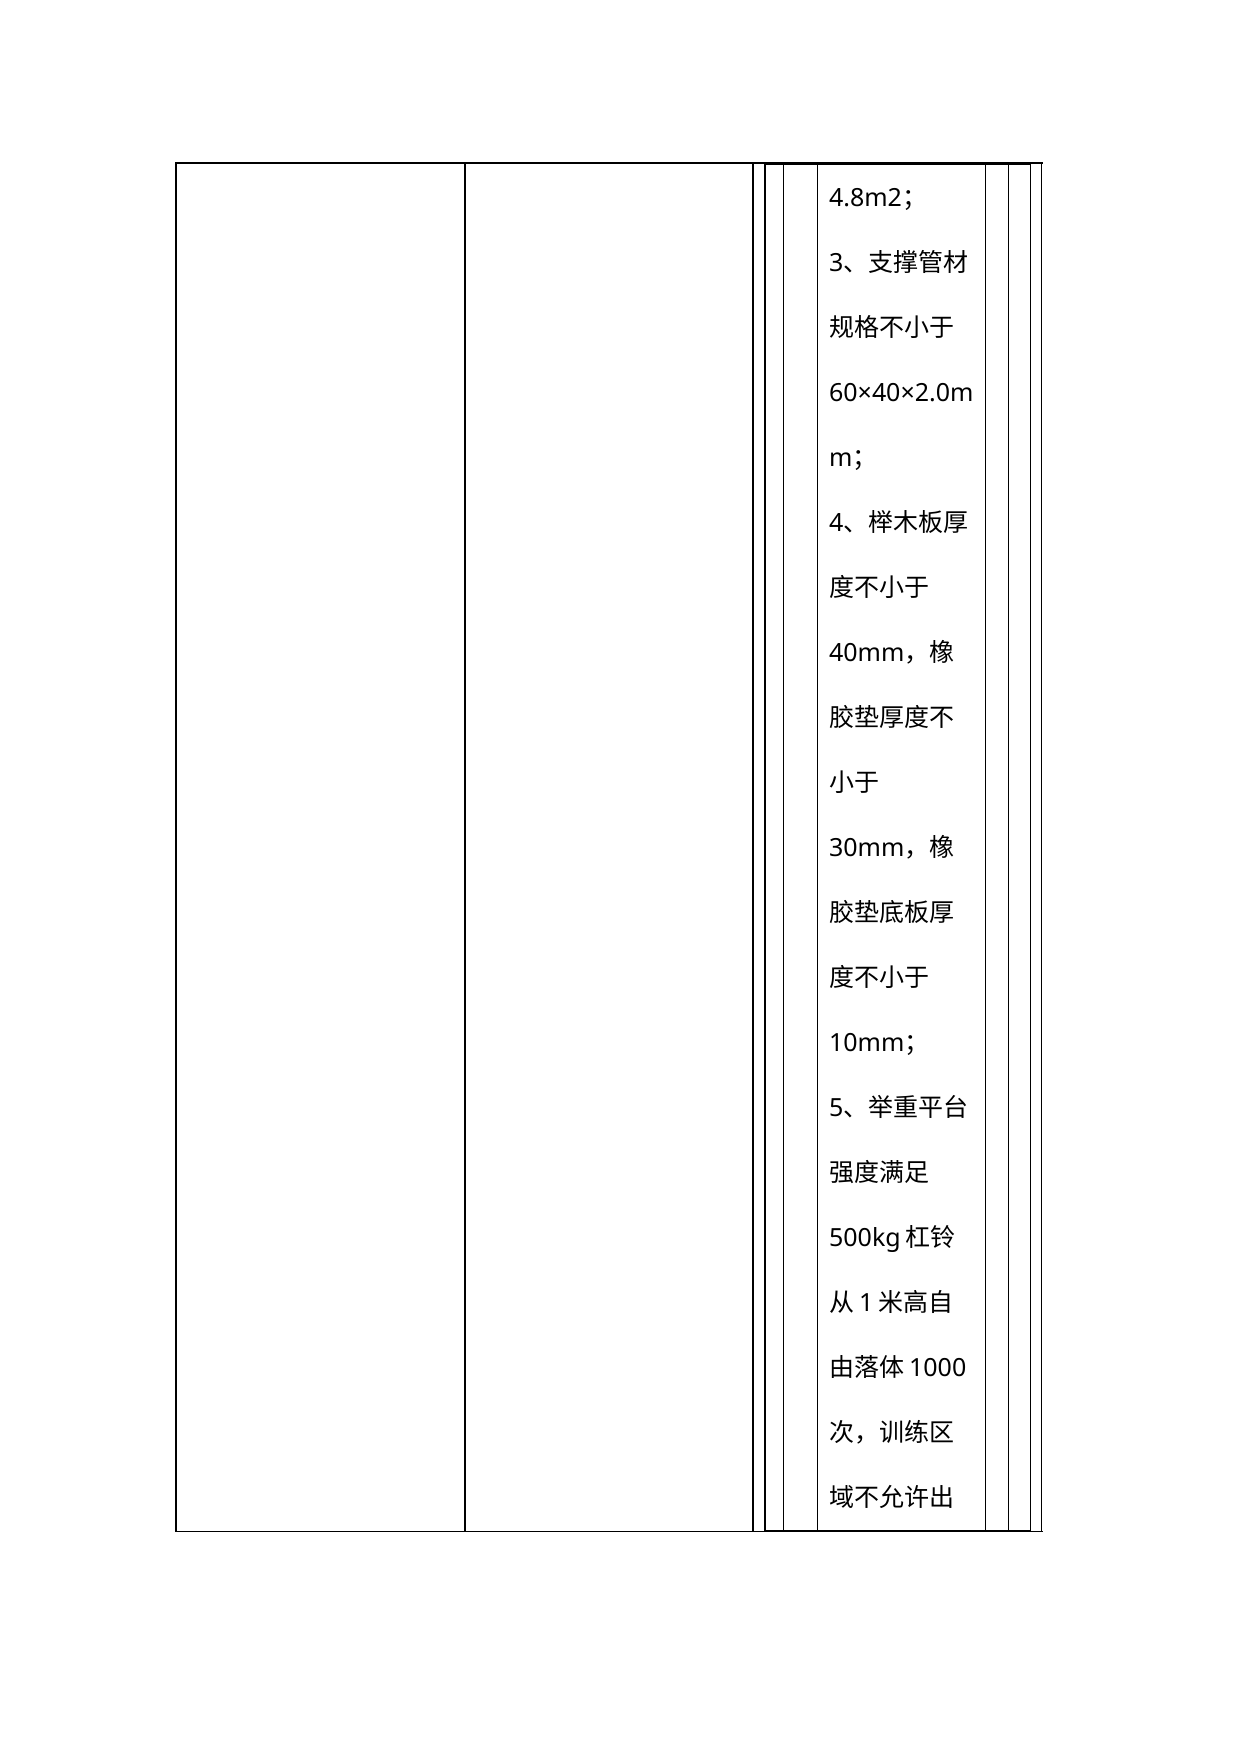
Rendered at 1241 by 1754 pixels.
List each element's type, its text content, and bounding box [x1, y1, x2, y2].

table_cell [986, 165, 1008, 1530]
table_cell 1 [177, 164, 464, 1531]
table_cell [1009, 165, 1030, 1530]
table_cell [466, 164, 752, 1531]
table_cell [1031, 164, 1041, 1531]
table_cell [818, 165, 985, 1530]
table_cell [754, 164, 764, 1531]
table_cell [766, 165, 783, 1530]
table_cell [784, 165, 817, 1530]
